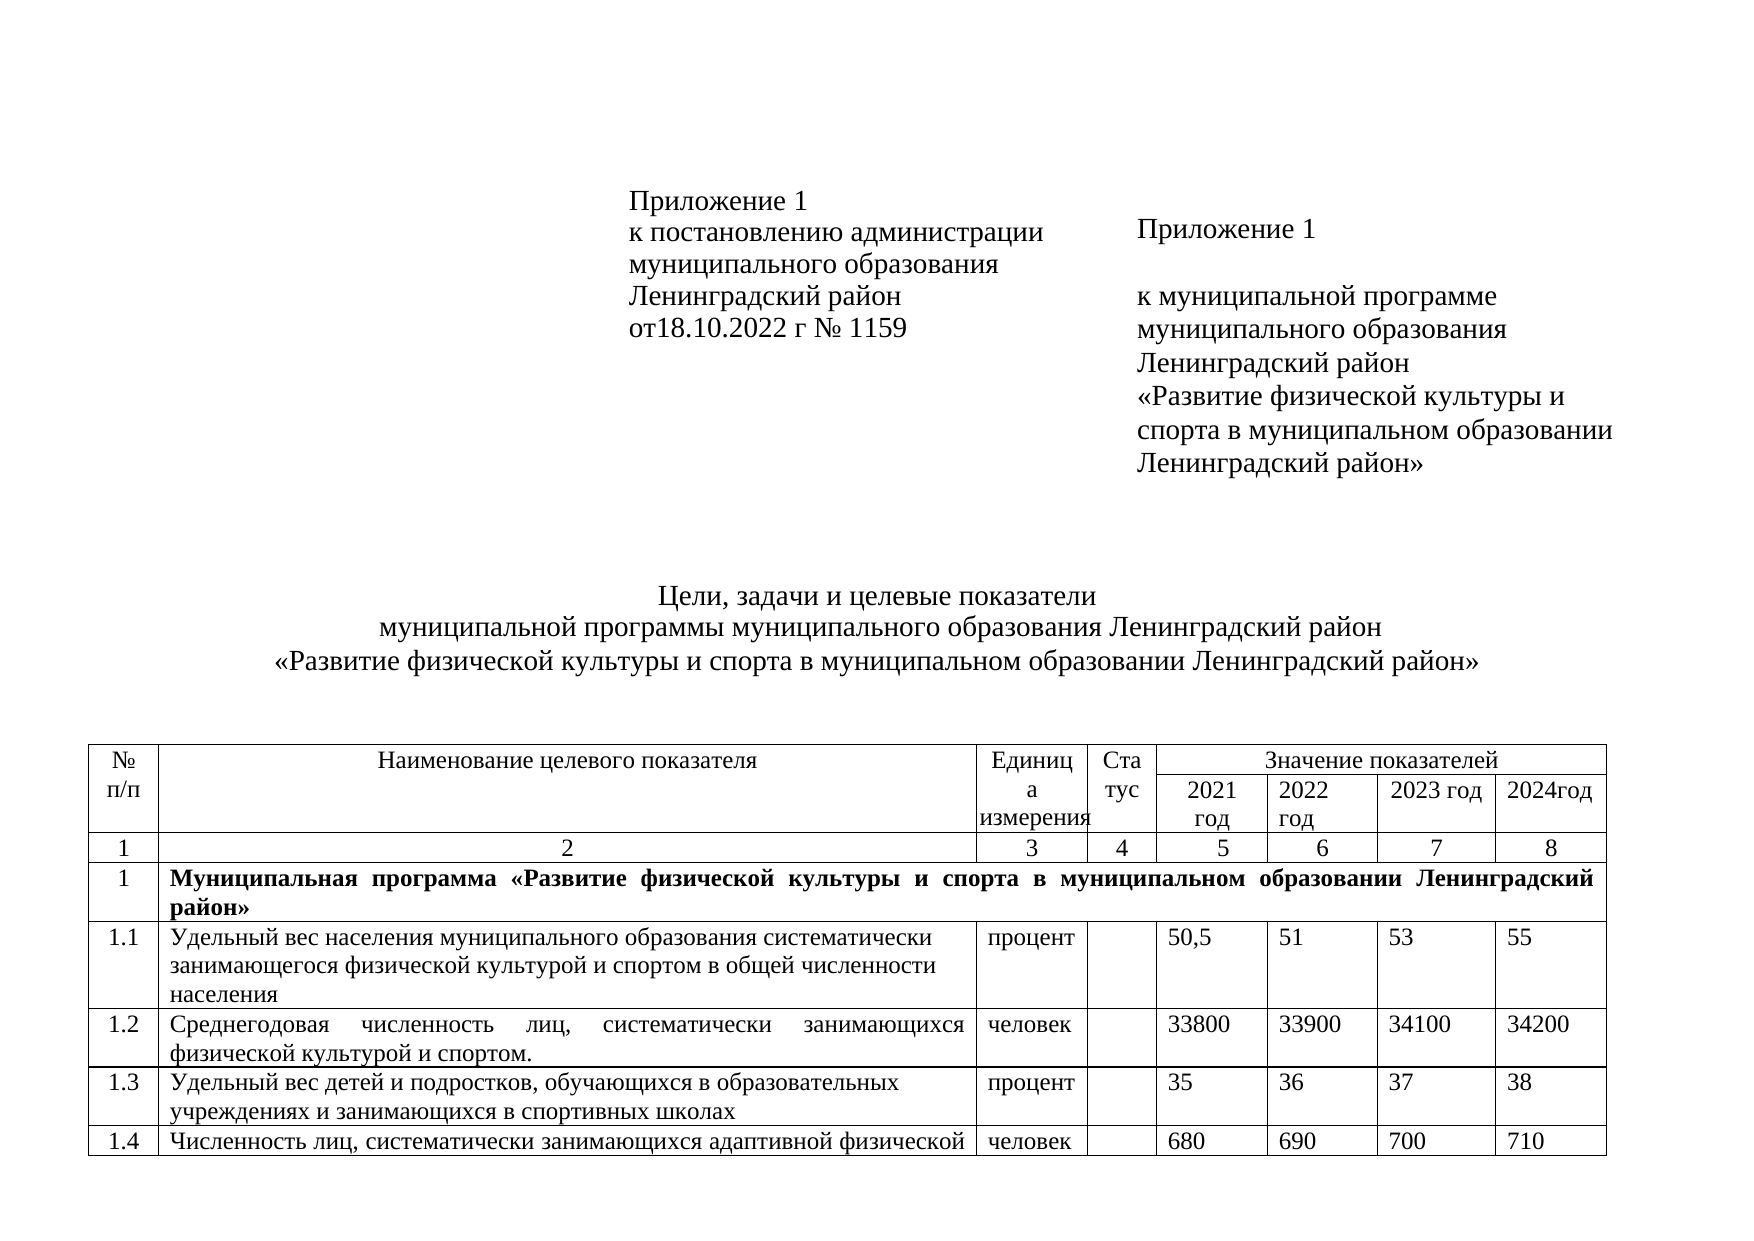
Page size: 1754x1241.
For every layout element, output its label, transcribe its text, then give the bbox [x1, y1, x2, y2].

table_cell 1 [89, 833, 158, 862]
table_cell 1.4 [89, 1126, 158, 1155]
table_cell человек [977, 1009, 1087, 1066]
table_cell 690 [1268, 1126, 1377, 1155]
table_cell 1 [89, 863, 158, 921]
text Ленинградский район» [1122, 446, 1636, 479]
text Ленинградский район [1122, 345, 1636, 378]
table_cell 710 [1496, 1126, 1606, 1155]
table_cell Удельный вес детей и подростков, обучающихся в образовательных учреждениях и занимающихся в спортивных школах [159, 1068, 976, 1125]
text муниципального образования [1122, 311, 1636, 345]
table_cell Удельный вес населения муниципального образования систематически занимающегося физической культурой и спортом в общей численности населения [159, 922, 976, 1008]
table_cell 5 [1157, 833, 1267, 862]
table_cell 2 [159, 833, 976, 862]
table_cell 53 [1378, 922, 1495, 1008]
table_header Значение показателей [1157, 745, 1606, 774]
table_cell 50,5 [1157, 922, 1267, 1008]
table_cell [1088, 1126, 1156, 1155]
table_header Статус [1088, 745, 1156, 832]
table_cell 2023 год [1378, 775, 1495, 832]
table_cell 3 [977, 833, 1087, 862]
table_cell [1088, 922, 1156, 1008]
table_cell 4 [1088, 833, 1156, 862]
table_cell 37 [1378, 1068, 1495, 1125]
text Цели, задачи и целевые показатели [118, 580, 1636, 611]
table_cell 34100 [1378, 1009, 1495, 1066]
text муниципальной программы муниципального образования Ленинградский район [118, 611, 1636, 643]
table_cell 36 [1268, 1068, 1377, 1125]
table_cell [1088, 1068, 1156, 1125]
table_header Единица измерения [977, 745, 1087, 832]
table_cell 1.1 [89, 922, 158, 1008]
text к муниципальной программе [1122, 278, 1636, 311]
table_cell процент [977, 1068, 1087, 1125]
table_cell 34200 [1496, 1009, 1606, 1066]
table_cell 2022 год [1268, 775, 1377, 832]
table_cell Муниципальная программа «Развитие физической культуры и спорта в муниципальном образовании Ленинградский район» [159, 863, 1606, 921]
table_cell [159, 1126, 976, 1155]
table_cell 33800 [1157, 1009, 1267, 1066]
table_header Наименование целевого показателя [159, 745, 976, 832]
table_cell 2021 год [1157, 775, 1267, 832]
table_cell 55 [1496, 922, 1606, 1008]
table_cell 35 [1157, 1068, 1267, 1125]
table_cell 1.3 [89, 1068, 158, 1125]
table_cell 33900 [1268, 1009, 1377, 1066]
table_cell человек [977, 1126, 1087, 1155]
table_cell 51 [1268, 922, 1377, 1008]
text спорта в муниципальном образовании [1122, 412, 1636, 446]
table_cell процент [977, 922, 1087, 1008]
text «Развитие физической культуры и спорта в муниципальном образовании Ленинградский район» [118, 643, 1636, 677]
table_cell 6 [1268, 833, 1377, 862]
table_cell 700 [1378, 1126, 1495, 1155]
table_header № п/п [89, 745, 158, 832]
text Приложение 1 [1122, 211, 1636, 244]
text «Развитие физической культуры и [1122, 378, 1636, 412]
table_cell 7 [1378, 833, 1495, 862]
table_cell 1.2 [89, 1009, 158, 1066]
table_cell 38 [1496, 1068, 1606, 1125]
table_cell [1088, 1009, 1156, 1066]
table_cell Среднегодовая численность лиц, систематически занимающихся физической культурой и спортом. [159, 1009, 976, 1066]
table_cell 2024год [1496, 775, 1606, 832]
table_cell 680 [1157, 1126, 1267, 1155]
table_cell 8 [1496, 833, 1606, 862]
